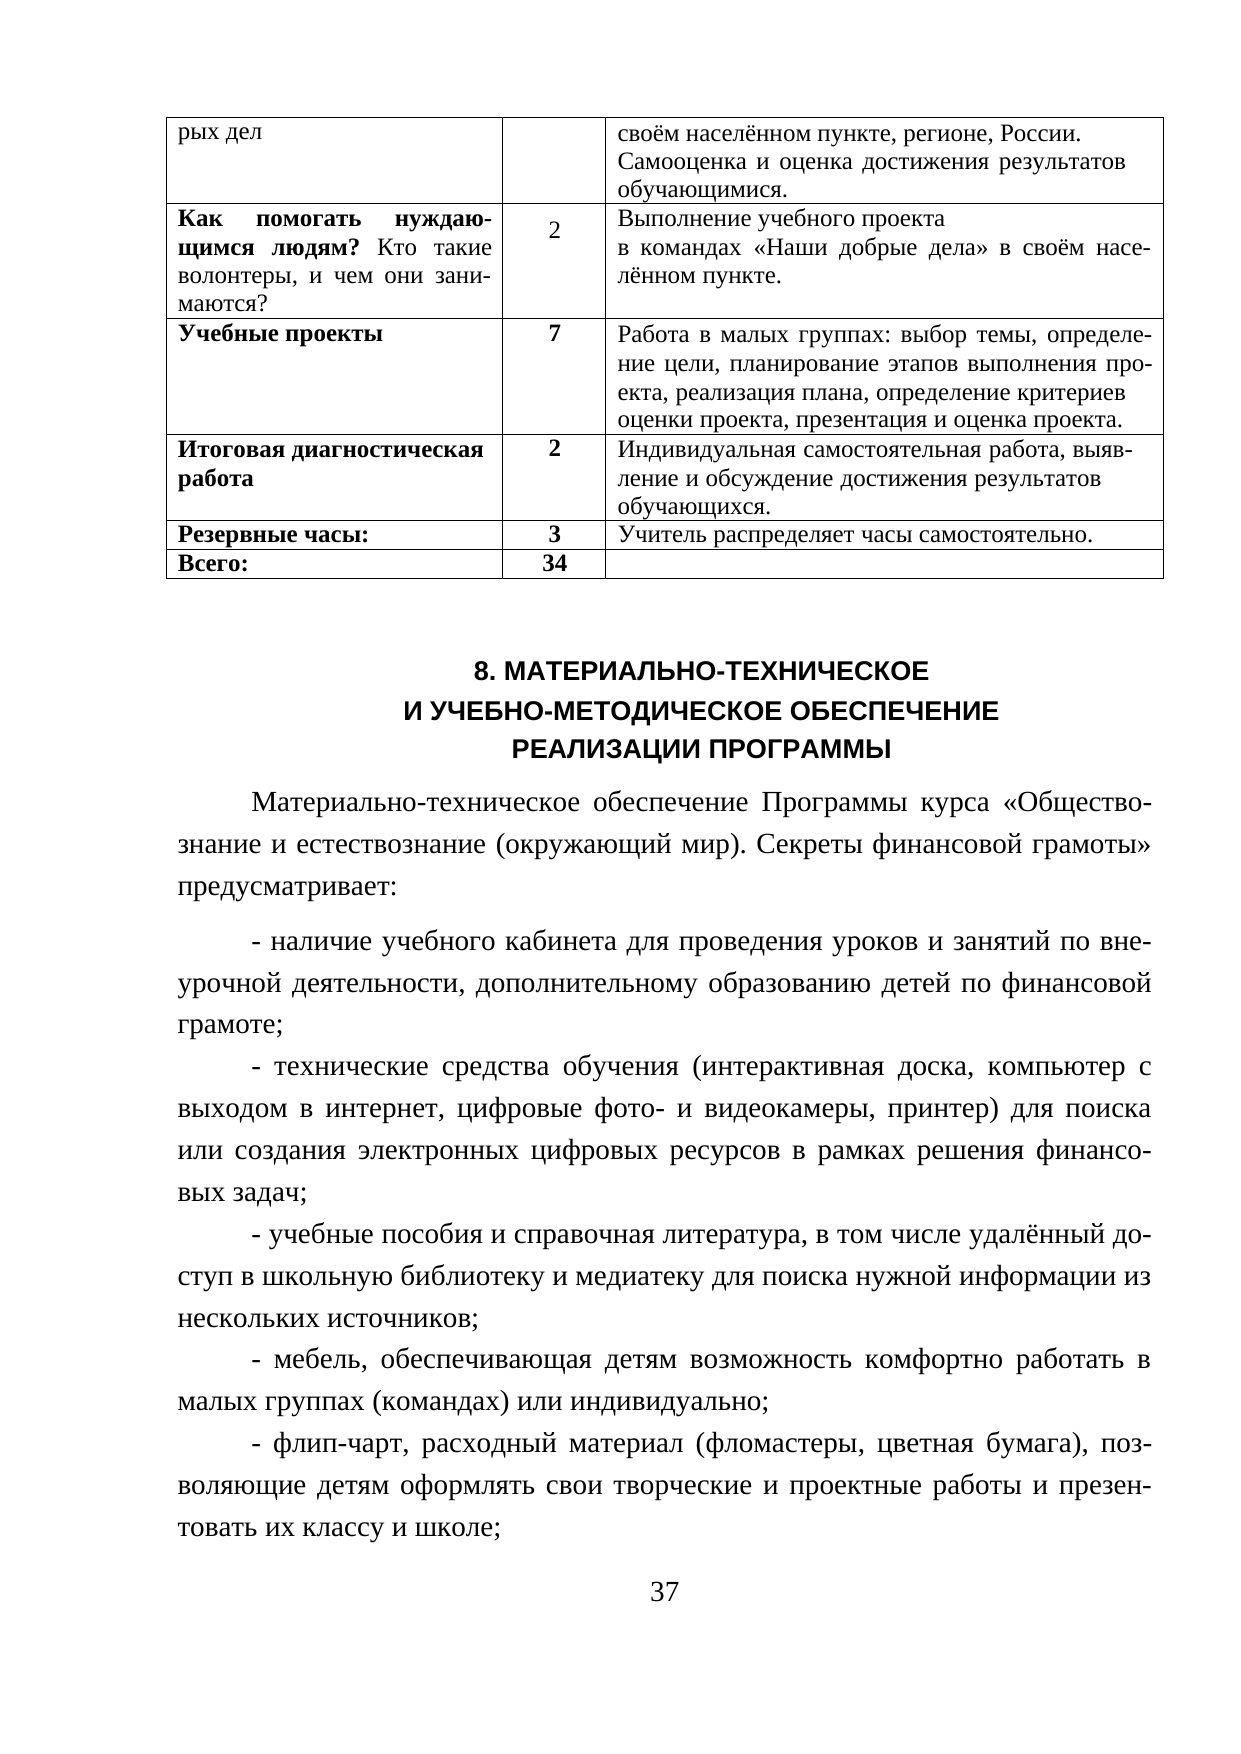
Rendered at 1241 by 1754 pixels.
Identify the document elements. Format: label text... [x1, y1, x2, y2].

table_header рых дел [167, 118, 502, 203]
table_cell [606, 550, 1163, 578]
table_cell Учебные проекты [167, 319, 502, 433]
text И УЧЕБНО-МЕТОДИЧЕСКОЕ ОБЕСПЕЧЕНИЕ РЕАЛИЗАЦИИ ПРОГРАММЫ [403, 694, 1001, 764]
table_cell Итоговая диагностическая работа [167, 435, 502, 520]
table_cell 7 [503, 319, 605, 433]
list мебель, обеспечивающая детям возможность комфортно работать в малых группах (командах) или индивидуально; [177, 1342, 1152, 1417]
list технические средства обучения (интерактивная доска, компьютер с выходом в интернет, цифровые фото- и видеокамеры, принтер) для поиска или создания электронных цифровых ресурсов в рамках решения финансо- вых задач; [177, 1048, 1153, 1208]
table_cell Как помогать нуждаю- щимся людям? Кто такие волонтеры, и чем они зани- маются? [167, 204, 502, 318]
list наличие учебного кабинета для проведения уроков и занятий по вне- урочной деятельности, дополнительному образованию детей по финансовой грамоте; [177, 923, 1153, 1040]
table_cell Выполнение учебного проекта в командах «Наши добрые дела» в своём насе- лённом пункте. [606, 204, 1163, 318]
table_header [503, 118, 605, 203]
table_cell 34 [503, 550, 605, 578]
list учебные пособия и справочная литература, в том числе удалённый до- ступ в школьную библиотеку и медиатеку для поиска нужной информации из нескольких источников; [177, 1216, 1153, 1333]
text Материально-техническое обеспечение Программы курса «Общество- знание и естествознание (окружающий мир). Секреты финансовой грамоты» предусматривает: [177, 784, 1153, 902]
table_cell Учитель распределяет часы самостоятельно. [606, 521, 1163, 549]
table_cell Всего: [167, 550, 502, 578]
table_cell Работа в малых группах: выбор темы, определе- ние цели, планирование этапов выполнения про- екта, реализация плана, определение критериев оценки проекта, презентация и оценка проекта. [606, 319, 1163, 433]
table_cell Индивидуальная самостоятельная работа, выяв- ление и обсуждение достижения результатов обучающихся. [606, 435, 1163, 520]
list МАТЕРИАЛЬНО-ТЕХНИЧЕСКОЕ [473, 655, 1176, 687]
table_cell 2 [503, 435, 605, 520]
table_cell 2 [503, 204, 605, 318]
list флип-чарт, расходный материал (фломастеры, цветная бумага), поз- воляющие детям оформлять свои творческие и проектные работы и презен- товать их классу и школе; [177, 1425, 1153, 1543]
table_cell 3 [503, 521, 605, 549]
table_header своём населённом пункте, регионе, России. Самооценка и оценка достижения результатов обучающимися. [606, 118, 1163, 203]
table_cell Резервные часы: [167, 521, 502, 549]
